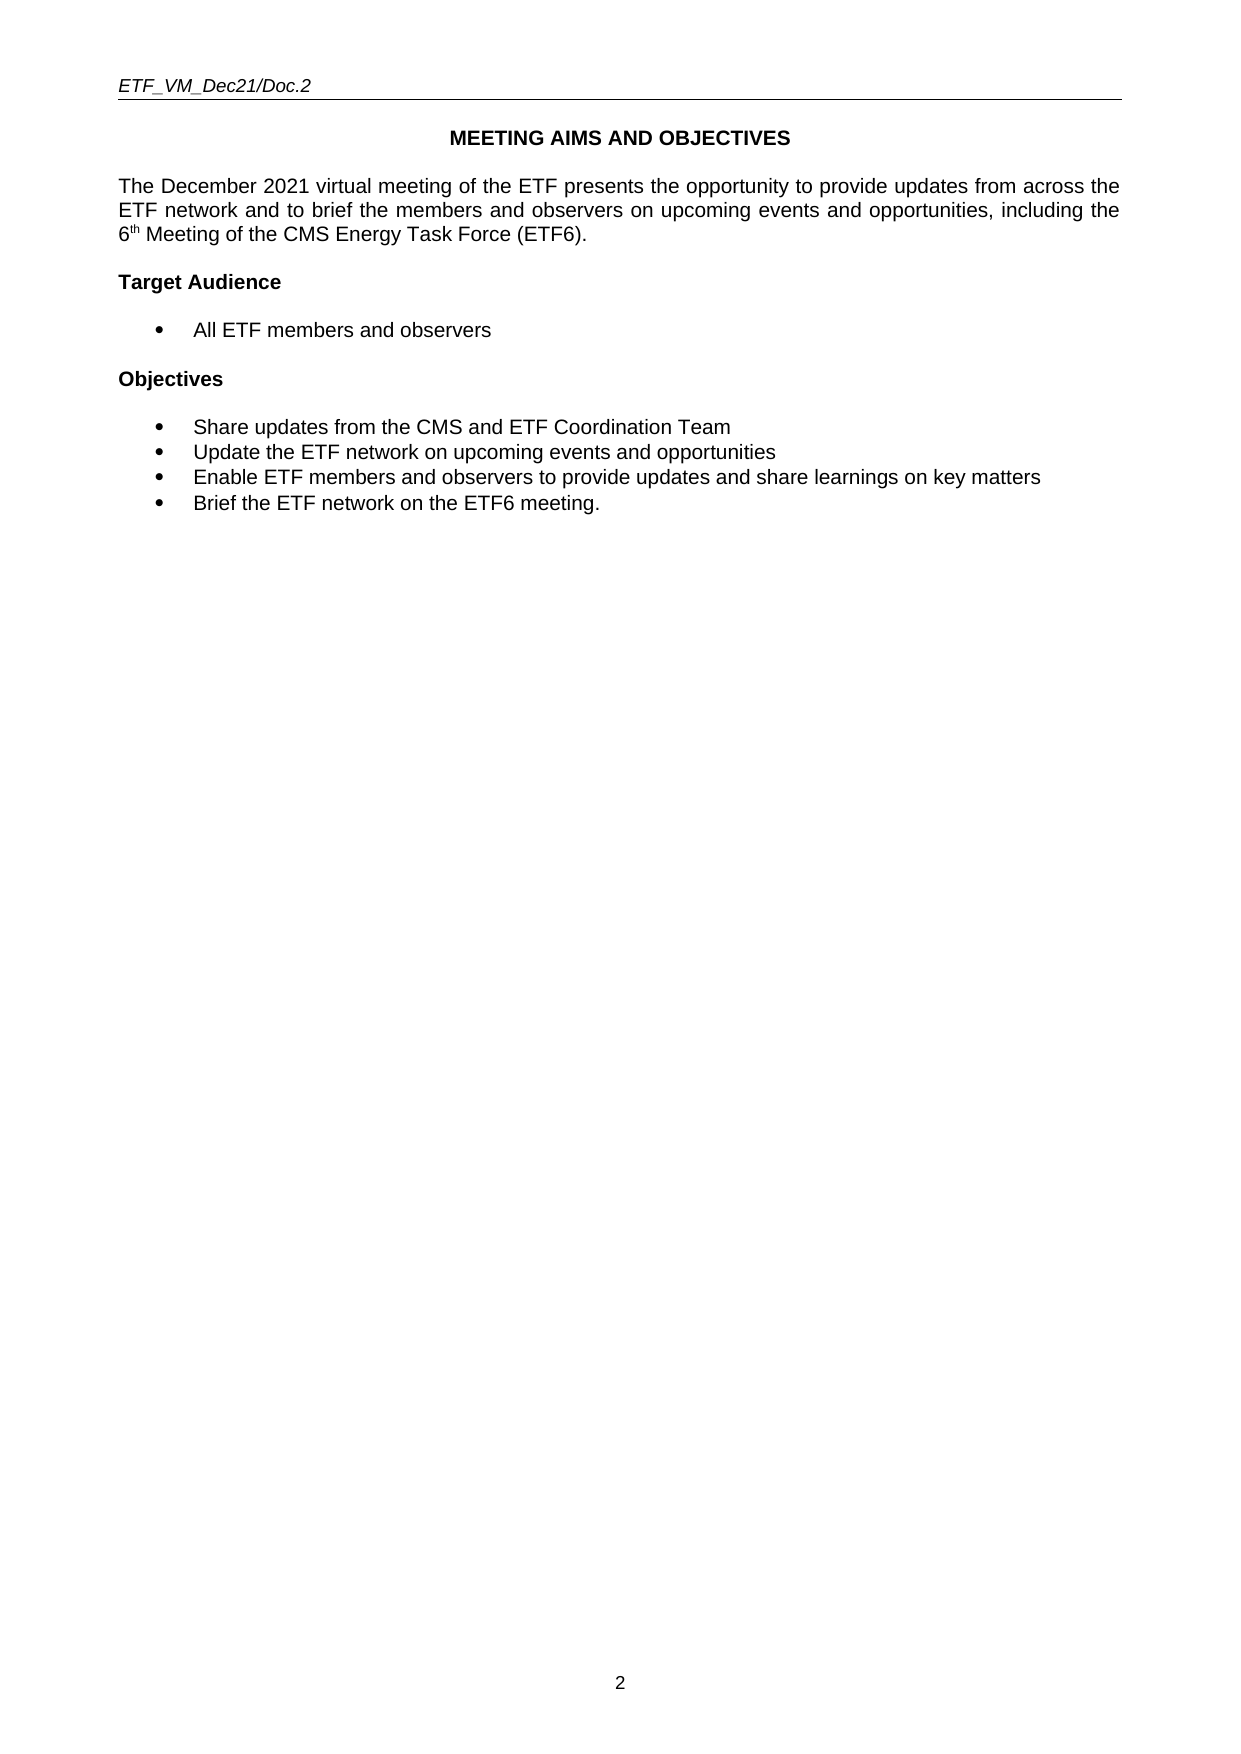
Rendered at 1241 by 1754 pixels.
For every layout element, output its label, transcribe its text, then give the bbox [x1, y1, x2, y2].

text Target Audience [118, 270, 1122, 294]
list Enable ETF members and observers to provide updates and share learnings on key matters [156, 465, 1122, 489]
list All ETF members and observers [156, 318, 1122, 342]
list Share updates from the CMS and ETF Coordination Team [156, 415, 1122, 439]
text MEETING AIMS AND OBJECTIVES [118, 126, 1122, 150]
list Update the ETF network on upcoming events and opportunities [156, 440, 1122, 464]
text Objectives [118, 367, 1122, 391]
text The December 2021 virtual meeting of the ETF presents the opportunity to provide updates from across the ETF network and to brief the members and observers on upcoming events and opportunities, including the 6th Meeting of the CMS Energy Task Force (ETF6). [118, 174, 1122, 246]
list Brief the ETF network on the ETF6 meeting. [156, 490, 1122, 514]
